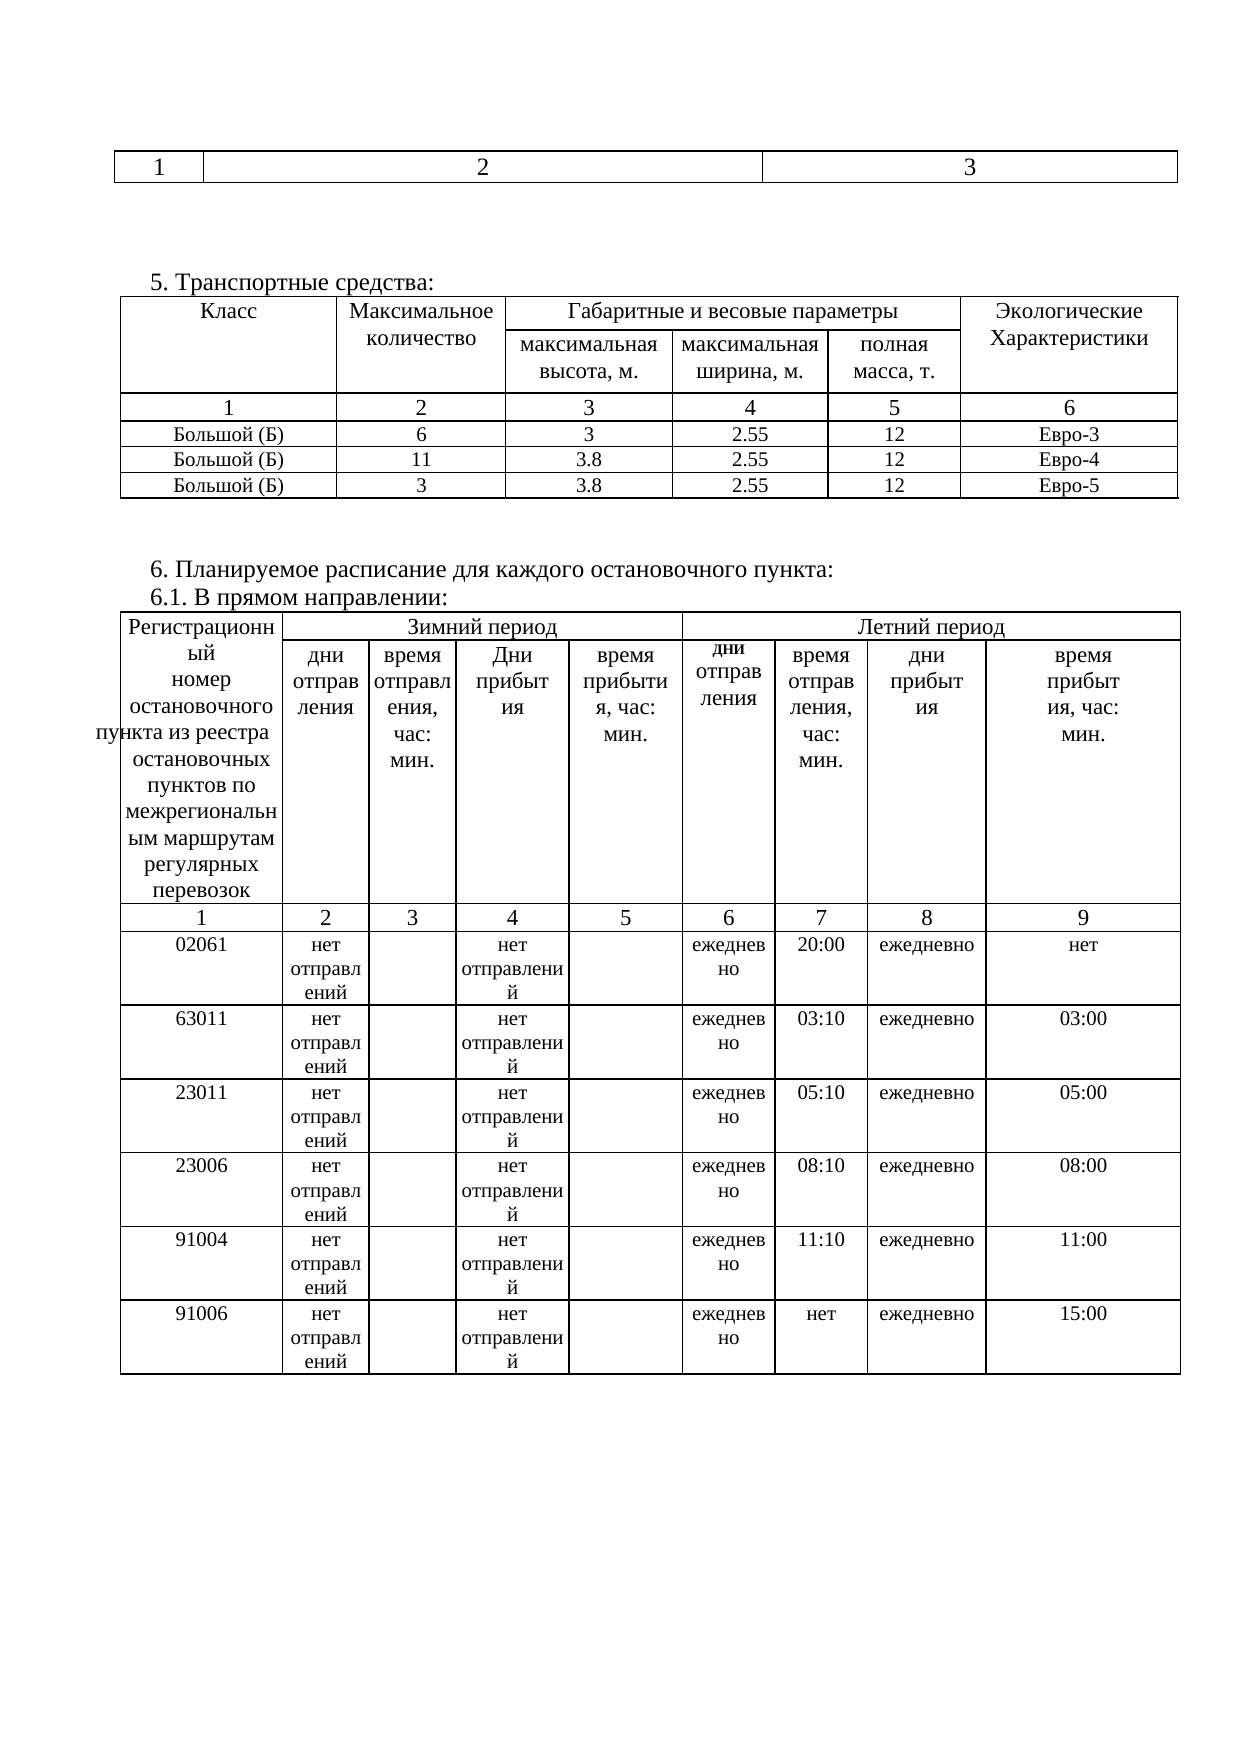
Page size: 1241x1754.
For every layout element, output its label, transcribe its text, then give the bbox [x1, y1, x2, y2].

table_cell нет отправлений [457, 1227, 568, 1299]
table_cell дни отправ ления [283, 641, 368, 903]
table_cell нет отправлений [457, 1153, 568, 1226]
table_cell время прибыти я, час: мин. [570, 641, 682, 903]
table_cell 6 [337, 422, 505, 446]
table_cell 23011 [121, 1080, 282, 1152]
table_cell [570, 1301, 682, 1373]
table_cell нет отправлений [457, 932, 568, 1004]
table_cell 11:00 [987, 1227, 1180, 1299]
table_cell 6 [961, 394, 1177, 420]
table_header Экологические Характеристики [961, 297, 1177, 392]
table_cell ежедневно [683, 1006, 774, 1078]
table_cell 9 [987, 904, 1180, 931]
table_cell [570, 1080, 682, 1152]
table_header Габаритные и весовые параметры [506, 297, 960, 329]
table_cell 3 [763, 152, 1177, 181]
table_cell 2 [204, 152, 762, 181]
text 6. Планируемое расписание для каждого остановочного пункта: [150, 554, 1090, 582]
table_cell ДНИ отправ ления [683, 641, 774, 903]
table_cell нет отправлений [457, 1006, 568, 1078]
table_cell ежедневно [683, 1301, 774, 1373]
table_cell 2 [337, 394, 505, 420]
table_cell 2.55 [673, 447, 827, 471]
table_cell максимальная высота, м. [506, 331, 672, 392]
table_cell время отправл ения, час: мин. [370, 641, 455, 903]
table_cell 02061 [121, 932, 282, 1004]
table_cell нет [776, 1301, 867, 1373]
table_cell 11 [337, 447, 505, 471]
table_cell нет отправлений [283, 1006, 368, 1078]
table_cell Дни прибыт ия [457, 641, 568, 903]
table_cell 05:10 [776, 1080, 867, 1152]
table_cell максимальная ширина, м. [673, 331, 827, 392]
table_cell ежедневно [868, 1301, 985, 1373]
table_cell 3.8 [506, 473, 672, 497]
table_cell 1 [121, 904, 282, 931]
table_header Класс [121, 297, 336, 392]
table_cell ежедневно [868, 1153, 985, 1226]
table_cell 5 [829, 394, 960, 420]
table_cell 4 [457, 904, 568, 931]
table_cell 03:00 [987, 1006, 1180, 1078]
table_cell [370, 1153, 455, 1226]
table_cell 6 [683, 904, 774, 931]
table_cell 12 [829, 422, 960, 446]
table_cell нет отправлений [283, 1080, 368, 1152]
table_cell 91004 [121, 1227, 282, 1299]
table_cell ежедневно [683, 1153, 774, 1226]
table_cell 23006 [121, 1153, 282, 1226]
table_cell 08:10 [776, 1153, 867, 1226]
table_cell 15:00 [987, 1301, 1180, 1373]
table_cell 12 [829, 473, 960, 497]
table_cell 20:00 [776, 932, 867, 1004]
table_cell [370, 932, 455, 1004]
table_cell нет отправлений [457, 1301, 568, 1373]
table_cell полная масса, т. [829, 331, 960, 392]
table_cell 3.8 [506, 447, 672, 471]
table_cell 7 [776, 904, 867, 931]
table_header Максимальное количество [337, 297, 505, 392]
table_cell 1 [121, 394, 336, 420]
table_cell ежедневно [683, 1227, 774, 1299]
table_cell [570, 932, 682, 1004]
table_cell ежедневно [683, 932, 774, 1004]
table_cell [370, 1006, 455, 1078]
table_cell Евро-5 [961, 473, 1177, 497]
table_cell 2 [283, 904, 368, 931]
table_cell ежедневно [868, 1080, 985, 1152]
table_cell [570, 1227, 682, 1299]
table_cell Большой (Б) [121, 473, 336, 497]
table_cell Большой (Б) [121, 422, 336, 446]
table_cell [370, 1080, 455, 1152]
table_cell 63011 [121, 1006, 282, 1078]
table_cell нет отправлений [283, 1301, 368, 1373]
table_cell 1 [115, 152, 203, 181]
table_cell [370, 1301, 455, 1373]
table_cell нет [987, 932, 1180, 1004]
table_cell 3 [337, 473, 505, 497]
table_header Летний период [683, 613, 1180, 639]
table_cell 8 [868, 904, 985, 931]
table_cell Евро-3 [961, 422, 1177, 446]
text 6.1. В прямом направлении: [150, 582, 1090, 611]
table_cell [570, 1153, 682, 1226]
table_cell нет отправлений [283, 932, 368, 1004]
table_cell ежедневно [683, 1080, 774, 1152]
table_cell нет отправлений [283, 1153, 368, 1226]
table_cell 12 [829, 447, 960, 471]
table_cell 05:00 [987, 1080, 1180, 1152]
table_cell [570, 1006, 682, 1078]
table_cell Большой (Б) [121, 447, 336, 471]
table_cell 08:00 [987, 1153, 1180, 1226]
table_cell время отправ ления, час: мин. [776, 641, 867, 903]
table_cell нет отправлений [283, 1227, 368, 1299]
table_cell дни прибыт ия [868, 641, 985, 903]
table_cell ежедневно [868, 1006, 985, 1078]
table_cell 5 [570, 904, 682, 931]
table_cell 3 [506, 394, 672, 420]
table_header Регистрационный номер остановочного пункта из реестра остановочных пунктов по межрегиональным маршрутам регулярных перевозок [121, 613, 282, 903]
table_cell нет отправлений [457, 1080, 568, 1152]
table_cell 11:10 [776, 1227, 867, 1299]
table_cell 4 [673, 394, 827, 420]
table_cell 3 [370, 904, 455, 931]
table_cell Евро-4 [961, 447, 1177, 471]
text 5. Транспортные средства: [150, 267, 1090, 296]
table_cell [370, 1227, 455, 1299]
table_cell 3 [506, 422, 672, 446]
table_cell ежедневно [868, 1227, 985, 1299]
table_cell 2.55 [673, 422, 827, 446]
table_cell 2.55 [673, 473, 827, 497]
table_header Зимний период [283, 613, 682, 639]
table_cell время прибыт ия, час: мин. [987, 641, 1180, 903]
table_cell ежедневно [868, 932, 985, 1004]
table_cell 03:10 [776, 1006, 867, 1078]
table_cell 91006 [121, 1301, 282, 1373]
